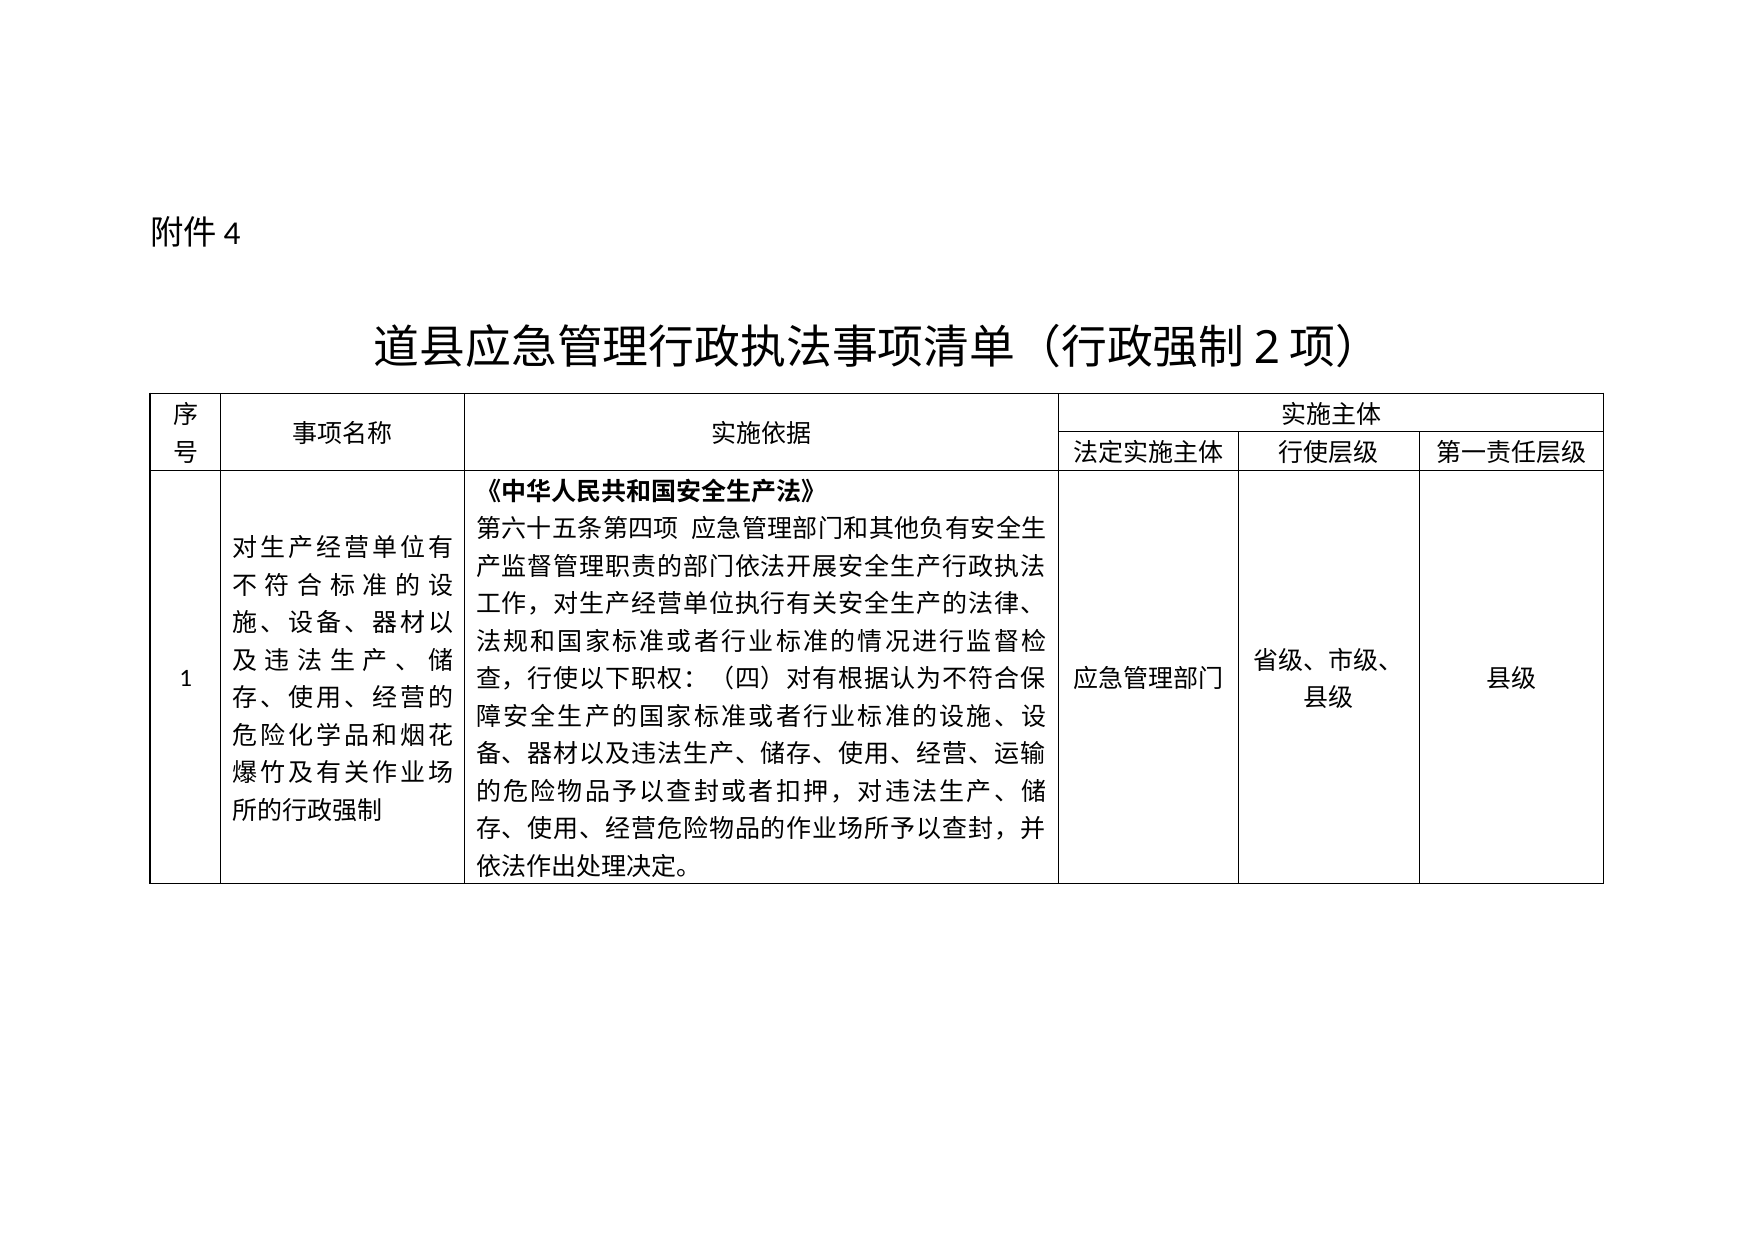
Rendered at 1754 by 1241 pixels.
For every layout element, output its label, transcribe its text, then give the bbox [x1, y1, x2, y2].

text 道县应急管理行政执法事项清单（行政强制2项） [150, 295, 1604, 393]
text 附件4 [150, 198, 1604, 263]
table_cell 对生产经营单位有不符合标准的设施、设备、器材以及违法生产、储存、使用、经营的危险化学品和烟花爆竹及有关作业场所的行政强制 [221, 471, 464, 883]
table_cell 行使层级 [1239, 432, 1419, 470]
table_cell 第一责任层级 [1420, 432, 1603, 470]
table_header 事项名称 [221, 394, 464, 470]
table_cell 《中华人民共和国安全生产法》 第六十五条第四项 应急管理部门和其他负有安全生产监督管理职责的部门依法开展安全生产行政执法工作，对生产经营单位执行有关安全生产的法律、法规和国家标准或者行业标准的情况进行监督检查，行使以下职权：（四）对有根据认为不符合保障安全生产的国家标准或者行业标准的设施、设备、器材以及违法生产、储存、使用、经营、运输的危险物品予以查封或者扣押，对违法生产、储存、使用、经营危险物品的作业场所予以查封，并依法作出处理决定。 [465, 471, 1058, 883]
table_header 实施主体 [1059, 394, 1603, 431]
table_header 序号 [151, 394, 220, 470]
table_cell 1 [151, 471, 220, 883]
table_cell 县级 [1420, 471, 1603, 883]
table_cell 应急管理部门 [1059, 471, 1238, 883]
table_header 实施依据 [465, 394, 1058, 470]
table_cell 法定实施主体 [1059, 432, 1238, 470]
table_cell 省级、市级、县级 [1239, 471, 1419, 883]
